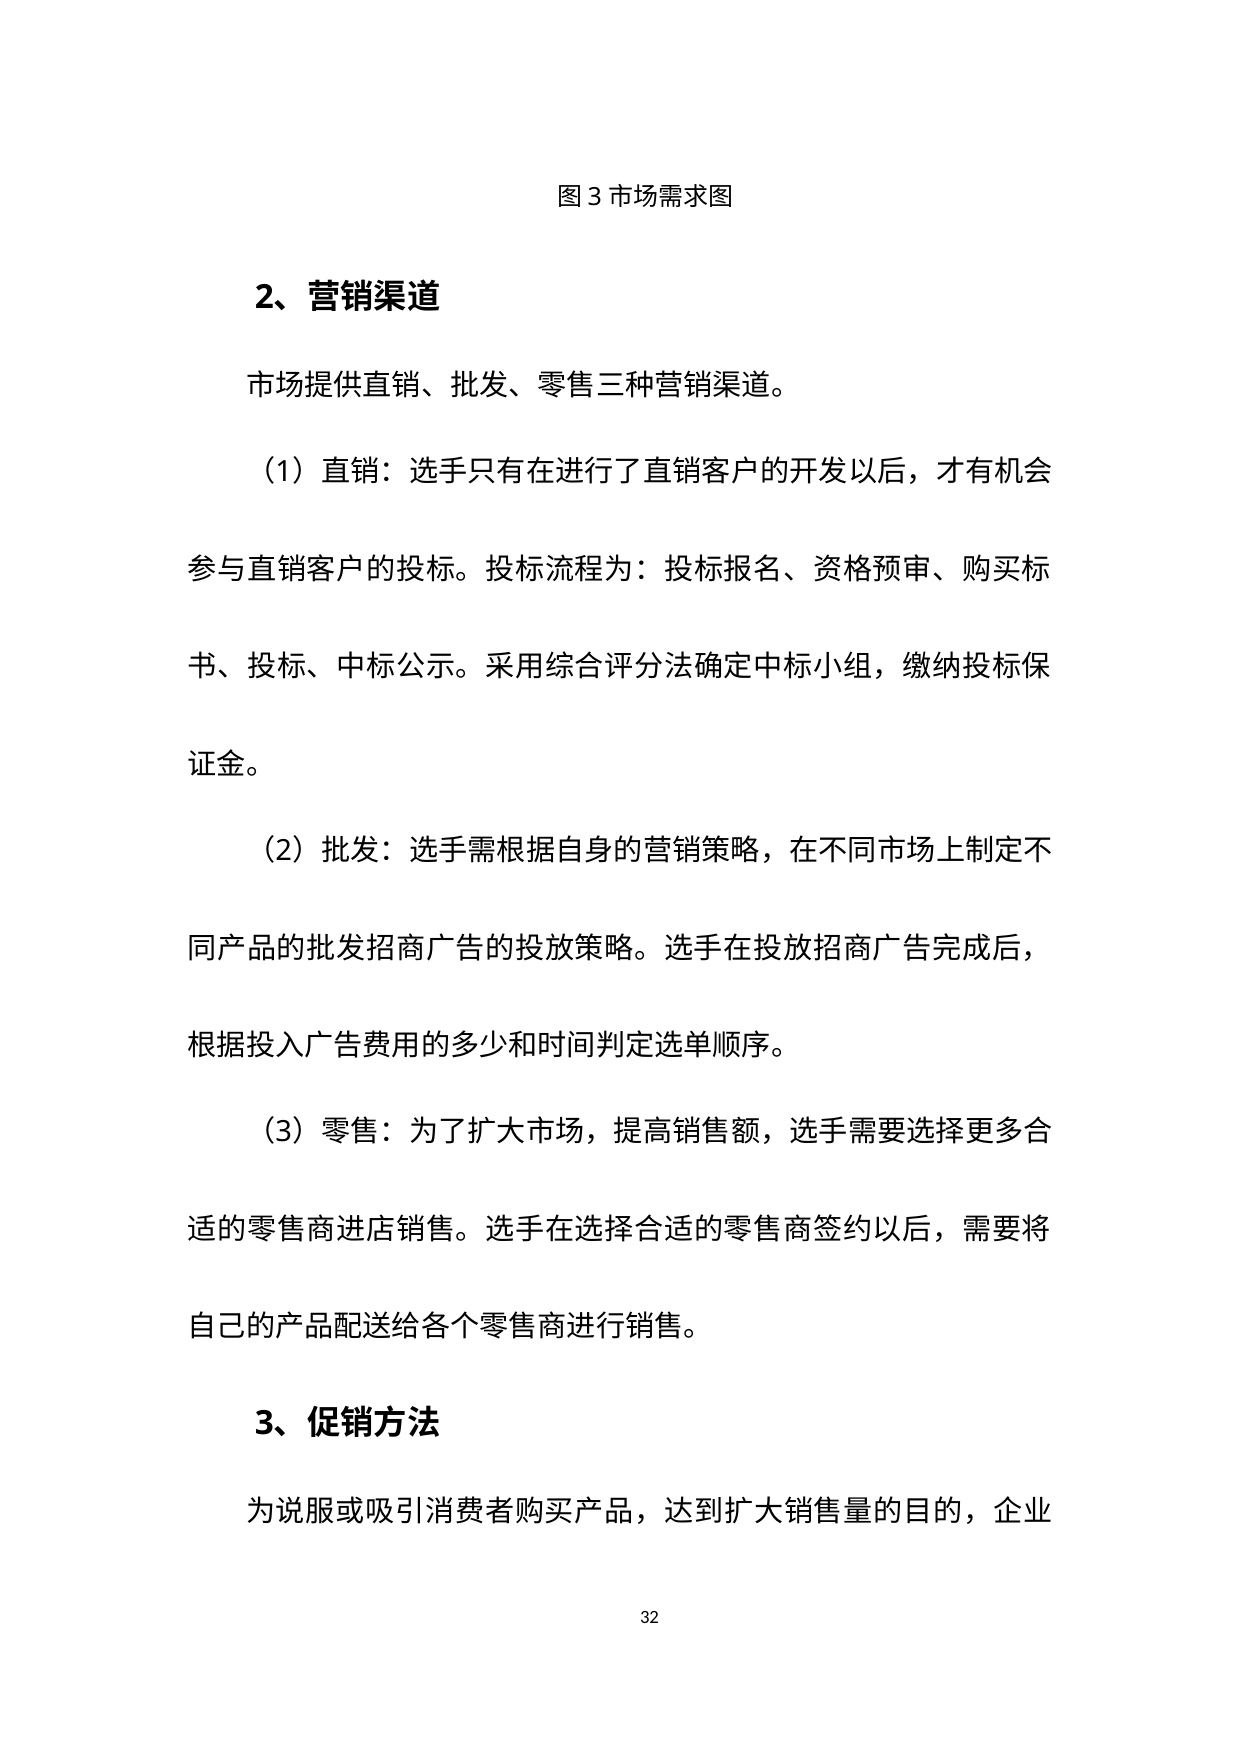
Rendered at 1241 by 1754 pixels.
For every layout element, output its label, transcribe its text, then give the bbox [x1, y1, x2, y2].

text （2）批发：选手需根据自身的营销策略，在不同市场上制定不同产品的批发招商广告的投放策略。选手在投放招商广告完成后，根据投入广告费用的多少和时间判定选单顺序。 [187, 815, 1053, 1075]
text 市场提供直销、批发、零售三种营销渠道。 [187, 351, 1053, 416]
text （1）直销：选手只有在进行了直销客户的开发以后，才有机会参与直销客户的投标。投标流程为：投标报名、资格预审、购买标书、投标、中标公示。采用综合评分法确定中标小组，缴纳投标保证金。 [187, 437, 1053, 794]
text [187, 1476, 1053, 1541]
subtitle 2、营销渠道 [187, 261, 1053, 326]
text 图3 市场需求图 [187, 162, 1053, 227]
text （3）零售：为了扩大市场，提高销售额，选手需要选择更多合适的零售商进店销售。选手在选择合适的零售商签约以后，需要将自己的产品配送给各个零售商进行销售。 [187, 1096, 1053, 1356]
subtitle 3、促销方法 [187, 1387, 1053, 1452]
